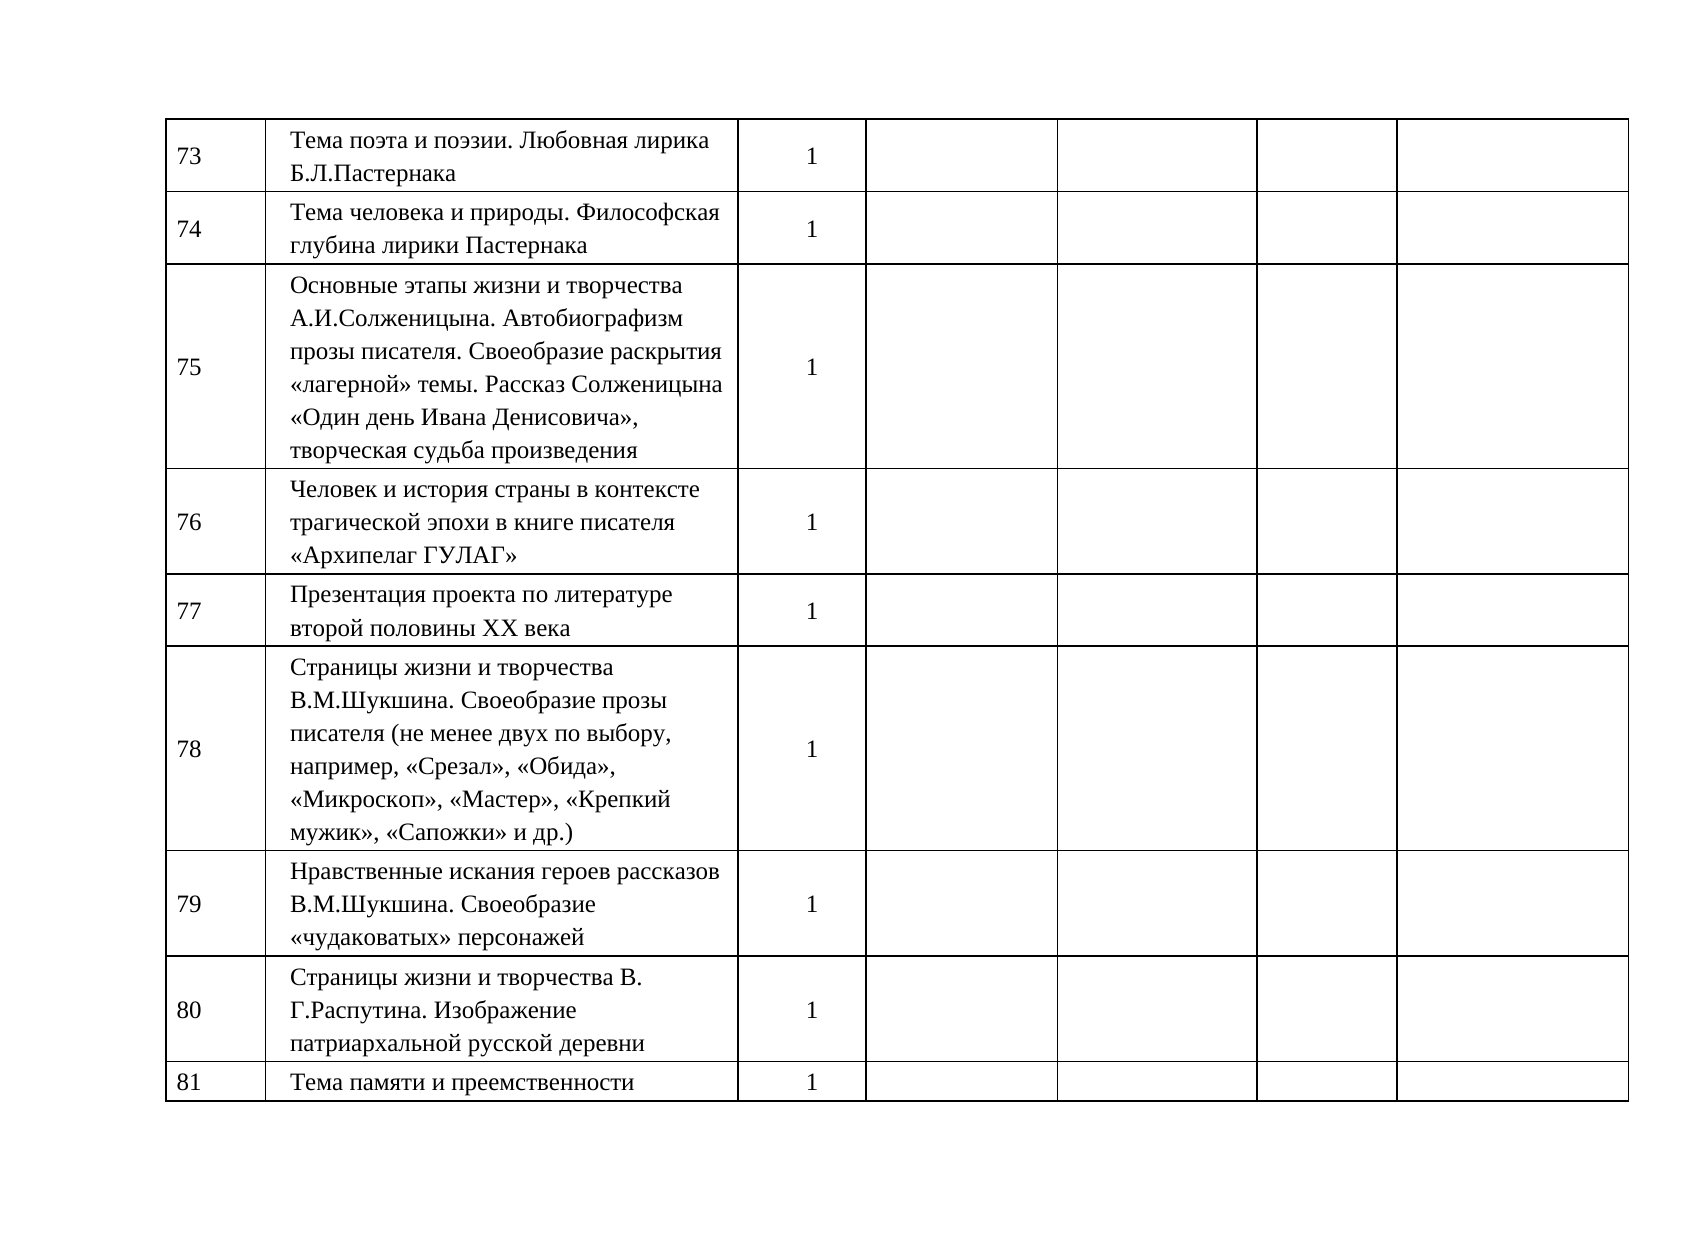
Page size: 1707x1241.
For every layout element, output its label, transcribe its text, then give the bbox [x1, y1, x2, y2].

table_cell 77 [167, 575, 265, 645]
table_cell [867, 1062, 1057, 1100]
table_cell 79 [167, 851, 265, 955]
table_cell [867, 575, 1057, 645]
table_cell 80 [167, 957, 265, 1061]
table_cell [867, 192, 1057, 263]
table_cell [867, 120, 1057, 191]
table_cell 81 [167, 1062, 265, 1100]
table_cell 1 [739, 1062, 865, 1100]
table_cell 74 [167, 192, 265, 263]
table_cell 76 [167, 469, 265, 573]
table_cell [867, 265, 1057, 467]
table_cell [1398, 120, 1628, 191]
table_cell [1058, 120, 1256, 191]
table_cell Человек и история страны в контексте трагической эпохи в книге писателя «Архипелаг ГУЛАГ» [266, 469, 737, 573]
table_cell [1258, 469, 1396, 573]
table_cell [1258, 957, 1396, 1061]
table_cell 1 [739, 575, 865, 645]
table_cell [1258, 120, 1396, 191]
table_cell [1398, 469, 1628, 573]
table_cell 75 [167, 265, 265, 467]
table_cell [1398, 192, 1628, 263]
table_cell [1398, 1062, 1628, 1100]
table_cell 73 [167, 120, 265, 191]
table_cell 1 [739, 469, 865, 573]
table_cell [1258, 575, 1396, 645]
table_cell 1 [739, 192, 865, 263]
table_cell [1258, 1062, 1396, 1100]
table_cell [1058, 957, 1256, 1061]
table_cell [1058, 469, 1256, 573]
table_cell [1258, 192, 1396, 263]
table_cell [1398, 851, 1628, 955]
table_cell [1058, 1062, 1256, 1100]
table_cell [1398, 265, 1628, 467]
table_cell [1398, 647, 1628, 850]
table_cell [1058, 575, 1256, 645]
table_cell Страницы жизни и творчества В. Г.Распутина. Изображение патриархальной русской деревни [266, 957, 737, 1061]
table_cell Нравственные искания героев рассказов В.М.Шукшина. Своеобразие «чудаковатых» персонажей [266, 851, 737, 955]
table_cell [1398, 957, 1628, 1061]
table_cell 1 [739, 120, 865, 191]
table_cell Презентация проекта по литературе второй половины ХХ века [266, 575, 737, 645]
table_cell [1398, 575, 1628, 645]
table_cell [1058, 192, 1256, 263]
table_cell [867, 469, 1057, 573]
table_cell [1258, 647, 1396, 850]
table_cell 1 [739, 647, 865, 850]
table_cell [266, 1062, 737, 1100]
table_cell [867, 851, 1057, 955]
table_cell [1058, 265, 1256, 467]
table_cell [1258, 851, 1396, 955]
table_cell [867, 647, 1057, 850]
table_cell Страницы жизни и творчества В.М.Шукшина. Своеобразие прозы писателя (не менее двух по выбору, например, «Срезал», «Обида», «Микроскоп», «Мастер», «Крепкий мужик», «Сапожки» и др.) [266, 647, 737, 850]
table_cell 78 [167, 647, 265, 850]
table_cell 1 [739, 265, 865, 467]
table_cell [1058, 647, 1256, 850]
table_cell Тема человека и природы. Философская глубина лирики Пастернака [266, 192, 737, 263]
table_cell 1 [739, 957, 865, 1061]
table_cell Тема поэта и поэзии. Любовная лирика Б.Л.Пастернака [266, 120, 737, 191]
table_cell [1058, 851, 1256, 955]
table_cell [867, 957, 1057, 1061]
table_cell Основные этапы жизни и творчества А.И.Солженицына. Автобиографизм прозы писателя. Своеобразие раскрытия «лагерной» темы. Рассказ Солженицына «Один день Ивана Денисовича», творческая судьба произведения [266, 265, 737, 467]
table_cell 1 [739, 851, 865, 955]
table_cell [1258, 265, 1396, 467]
